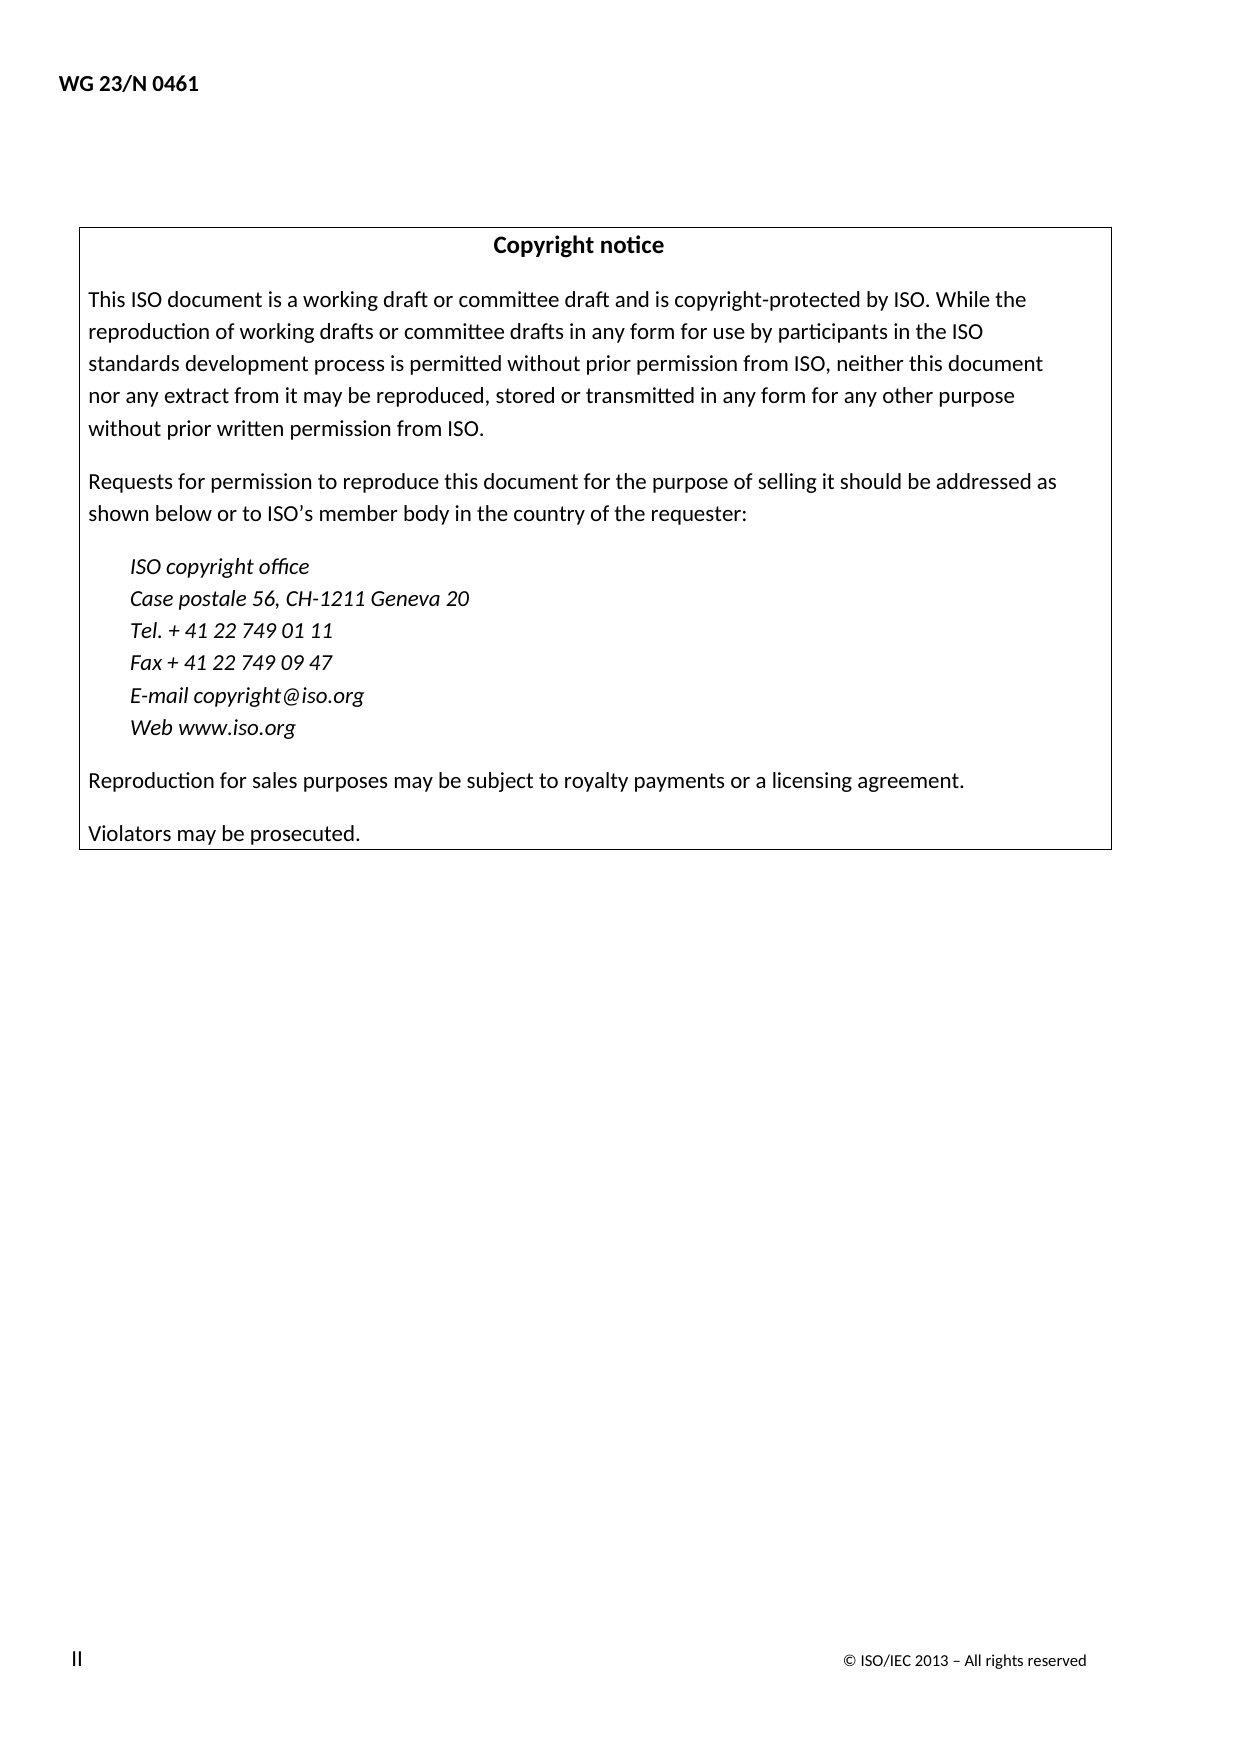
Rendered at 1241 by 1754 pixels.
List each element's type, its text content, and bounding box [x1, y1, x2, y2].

text Reproduction for sales purposes may be subject to royalty payments or a licensing agreement. [80, 763, 1111, 794]
text Fax + 41 22 749 09 47 [80, 646, 1111, 677]
text Tel. + 41 22 749 01 11 [80, 614, 1111, 644]
text Web www.iso.org [80, 710, 1111, 741]
text Requests for permission to reproduce this document for the purpose of selling it should be addressed as shown below or to ISO’s member body in the country of the requester: [80, 464, 1111, 527]
text Copyright notice [80, 228, 1111, 260]
text ISO copyright office [80, 549, 1111, 580]
text This ISO document is a working draft or committee draft and is copyright-protected by ISO. While the reproduction of working drafts or committee drafts in any form for use by participants in the ISO standards development process is permitted without prior permission from ISO, neither this document nor any extract from it may be reproduced, stored or transmitted in any form for any other purpose without prior written permission from ISO. [80, 282, 1111, 442]
text Case postale 56, CH-1211 Geneva 20 [80, 582, 1111, 612]
text Violators may be prosecuted. [80, 816, 1111, 849]
text E-mail copyright@iso.org [80, 678, 1111, 709]
